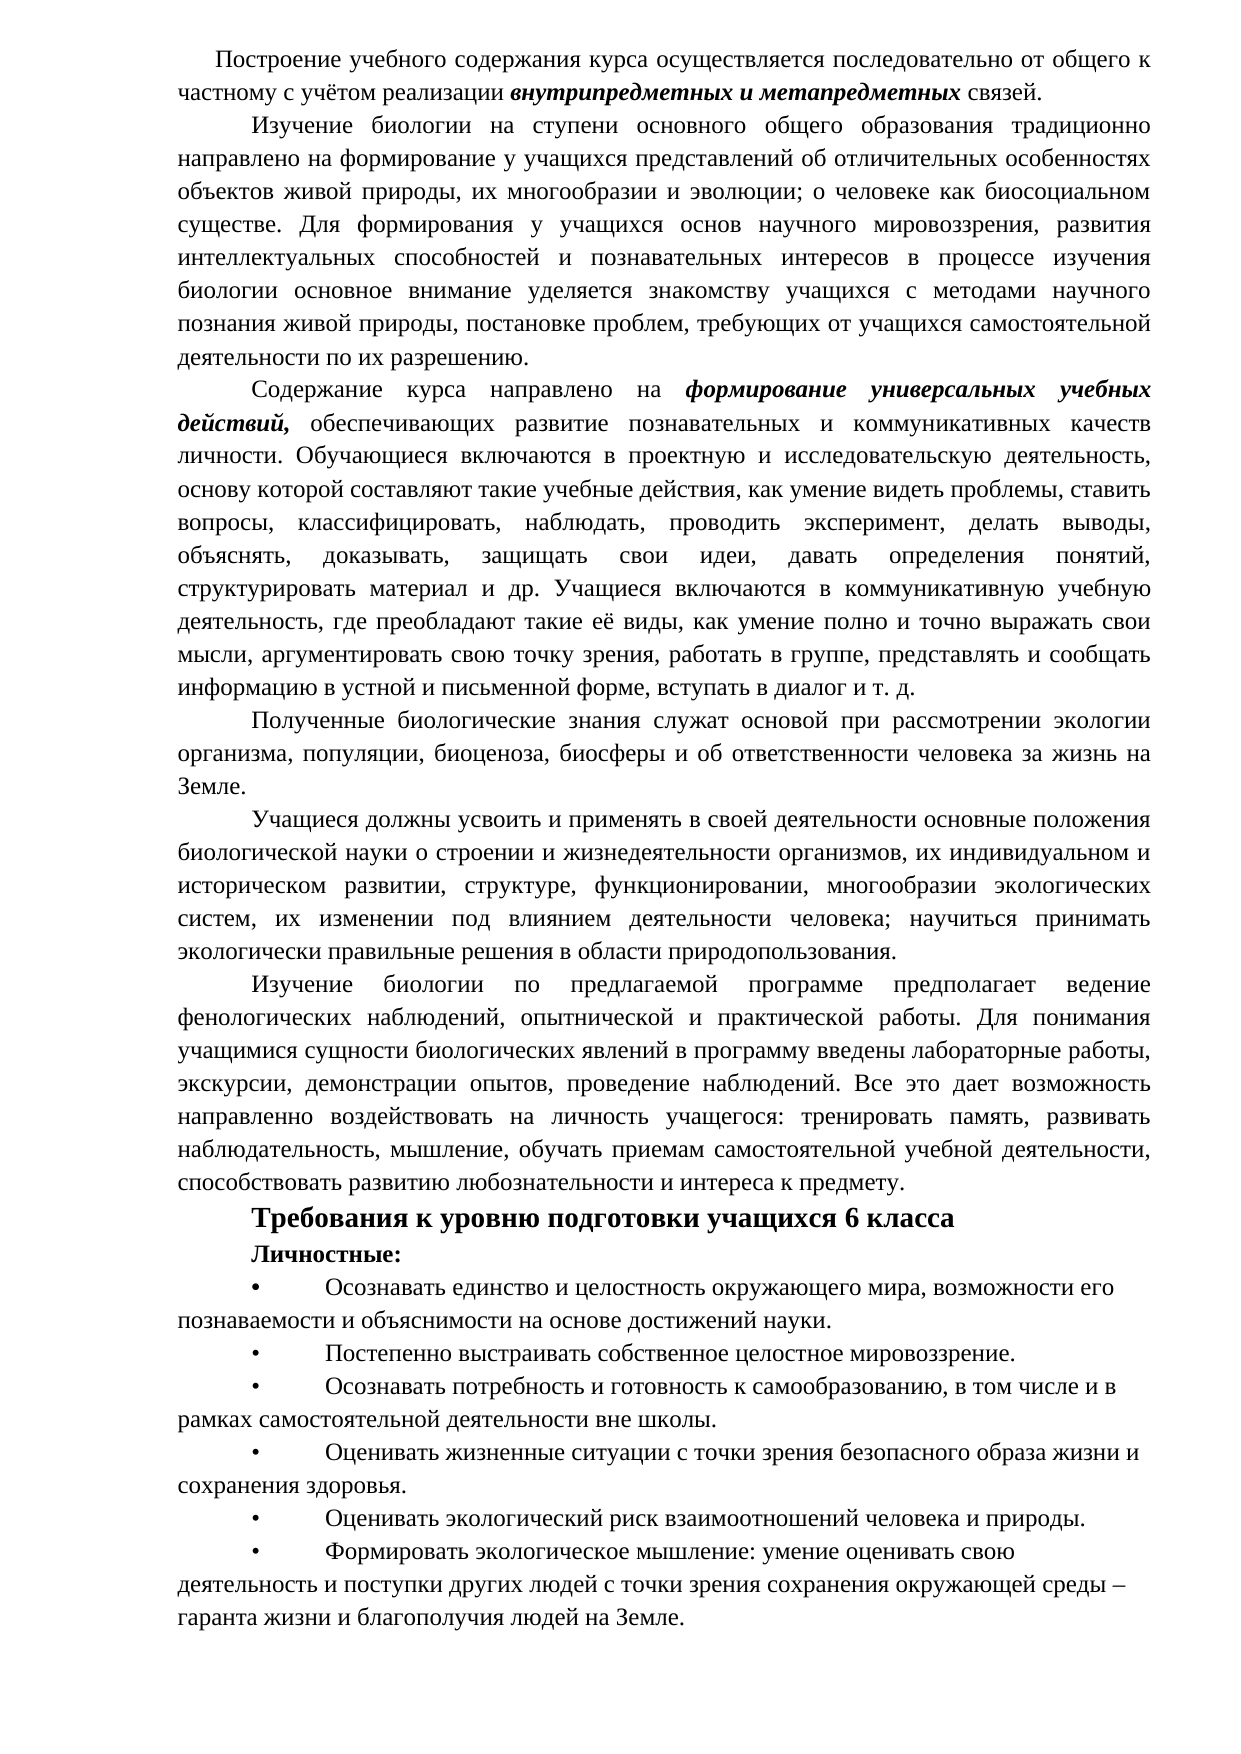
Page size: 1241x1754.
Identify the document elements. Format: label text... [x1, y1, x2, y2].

text Построение учебного содержания курса осуществляется последовательно от общего к частному с учётом реализации внутрипредметных и метапредметных связей. [177, 44, 1152, 106]
text • Осознавать потребность и готовность к самообразованию, в том числе и в рамках самостоятельной деятельности вне школы. [177, 1371, 1152, 1432]
text Изучение биологии на ступени основного общего образования традиционно направлено на формирование у учащихся представлений об отличительных особенностях объектов живой природы, их многообразии и эволюции; о человеке как биосоциальном существе. Для формирования у учащихся основ научного мировоззрения, развития интеллектуальных способностей и познавательных интересов в процессе изучения биологии основное внимание уделяется знакомству учащихся с методами научного познания живой природы, постановке проблем, требующих от учащихся самостоятельной деятельности по их разрешению. [177, 110, 1152, 370]
text Изучение биологии по предлагаемой программе предполагает ведение фенологических наблюдений, опытнической и практической работы. Для понимания учащимися сущности биологических явлений в программу введены лабораторные работы, экскурсии, демонстрации опытов, проведение наблюдений. Все это дает возможность направленно воздействовать на личность учащегося: тренировать память, развивать наблюдательность, мышление, обучать приемам самостоятельной учебной деятельности, способствовать развитию любознательности и интереса к предмету. [177, 969, 1152, 1196]
text Требования к уровню подготовки учащихся 6 класса [177, 1200, 1152, 1234]
text Учащиеся должны усвоить и применять в своей деятельности основные положения биологической науки о строении и жизнедеятельности организмов, их индивидуальном и историческом развитии, структуре, функционировании, многообразии экологических систем, их изменении под влиянием деятельности человека; научиться принимать экологически правильные решения в области природопользования. [177, 804, 1152, 965]
text Содержание курса направлено на формирование универсальных учебных действий, обеспечивающих развитие познавательных и коммуникативных качеств личности. Обучающиеся включаются в проектную и исследовательскую деятельность, основу которой составляют такие учебные действия, как умение видеть проблемы, ставить вопросы, классифицировать, наблюдать, проводить эксперимент, делать выводы, объяснять, доказывать, защищать свои идеи, давать определения понятий, структурировать материал и др. Учащиеся включаются в коммуникативную учебную деятельность, где преобладают такие её виды, как умение полно и точно выражать свои мысли, аргументировать свою точку зрения, работать в группе, представлять и сообщать информацию в устной и письменной форме, вступать в диалог и т. д. [177, 374, 1152, 701]
text Личностные: [177, 1239, 1152, 1267]
text • Осознавать единство и целостность окружающего мира, возможности его познаваемости и объяснимости на основе достижений науки. [177, 1272, 1152, 1333]
text • Оценивать жизненные ситуации с точки зрения безопасного образа жизни и сохранения здоровья. [177, 1437, 1152, 1498]
text Полученные биологические знания служат основой при рассмотрении экологии организма, популяции, биоценоза, биосферы и об ответственности человека за жизнь на Земле. [177, 705, 1152, 799]
text • Оценивать экологический риск взаимоотношений человека и природы. [177, 1503, 1152, 1532]
text • Формировать экологическое мышление: умение оценивать свою деятельность и поступки других людей с точки зрения сохранения окружающей среды – гаранта жизни и благополучия людей на Земле. [177, 1536, 1152, 1631]
text • Постепенно выстраивать собственное целостное мировоззрение. [177, 1338, 1152, 1366]
